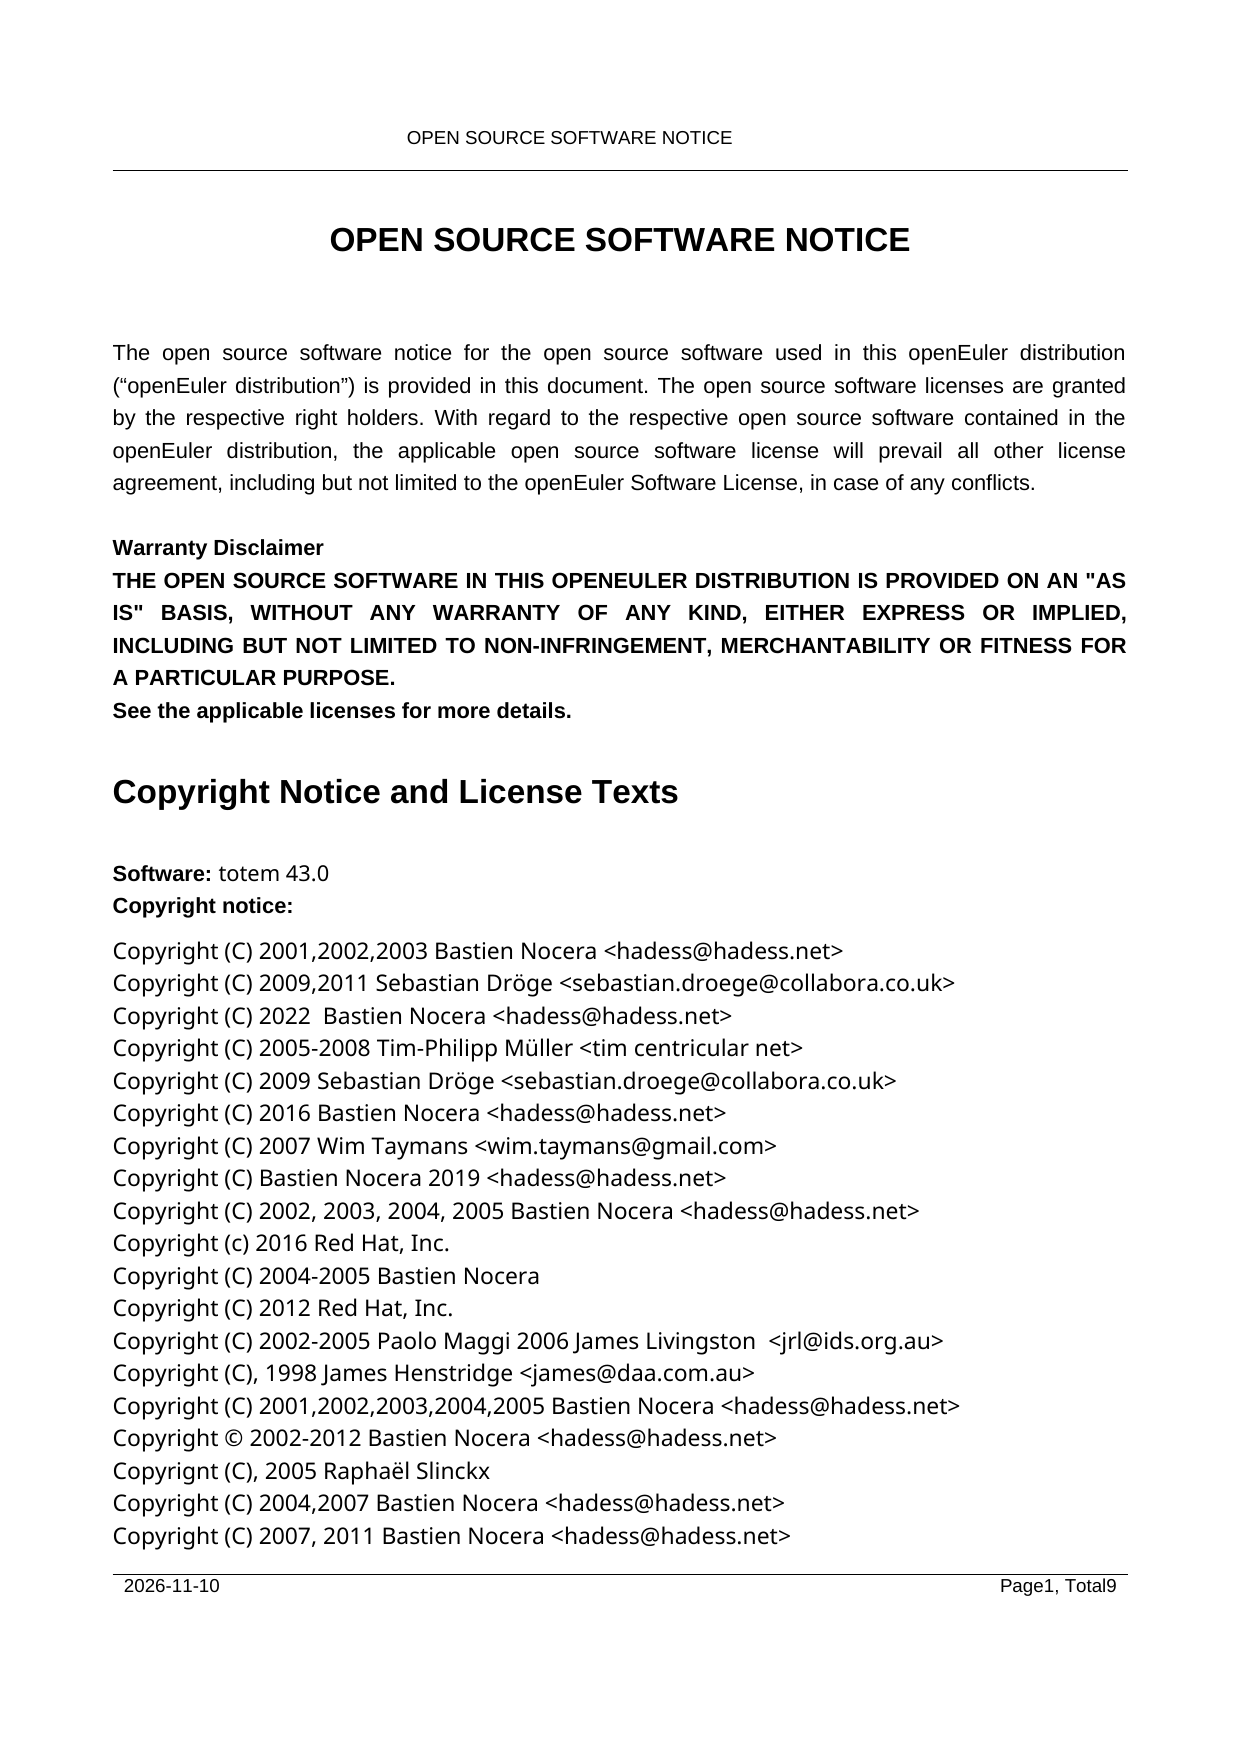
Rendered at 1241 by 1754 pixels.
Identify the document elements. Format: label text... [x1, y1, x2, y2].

title Software: totem 43.0 [112, 856, 1128, 889]
text OPEN SOURCE SOFTWARE NOTICE [112, 206, 1128, 271]
text Warranty Disclaimer [112, 531, 1128, 564]
text Copyright notice: [112, 889, 1128, 921]
text Copyright Notice and License Texts [112, 759, 1128, 824]
text The open source software notice for the open source software used in this openEuler distribution (“openEuler distribution”) is provided in this document. The open source software licenses are granted by the respective right holders. With regard to the respective open source software contained in the openEuler distribution, the applicable open source software license will prevail all other license agreement, including but not limited to the openEuler Software License, in case of any conflicts. [112, 336, 1128, 499]
text THE OPEN SOURCE SOFTWARE IN THIS OPENEULER DISTRIBUTION IS PROVIDED ON AN "AS IS" BASIS, WITHOUT ANY WARRANTY OF ANY KIND, EITHER EXPRESS OR IMPLIED, INCLUDING BUT NOT LIMITED TO NON-INFRINGEMENT, MERCHANTABILITY OR FITNESS FOR A PARTICULAR PURPOSE. See the applicable licenses for more details. [112, 564, 1128, 726]
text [112, 934, 1128, 1551]
